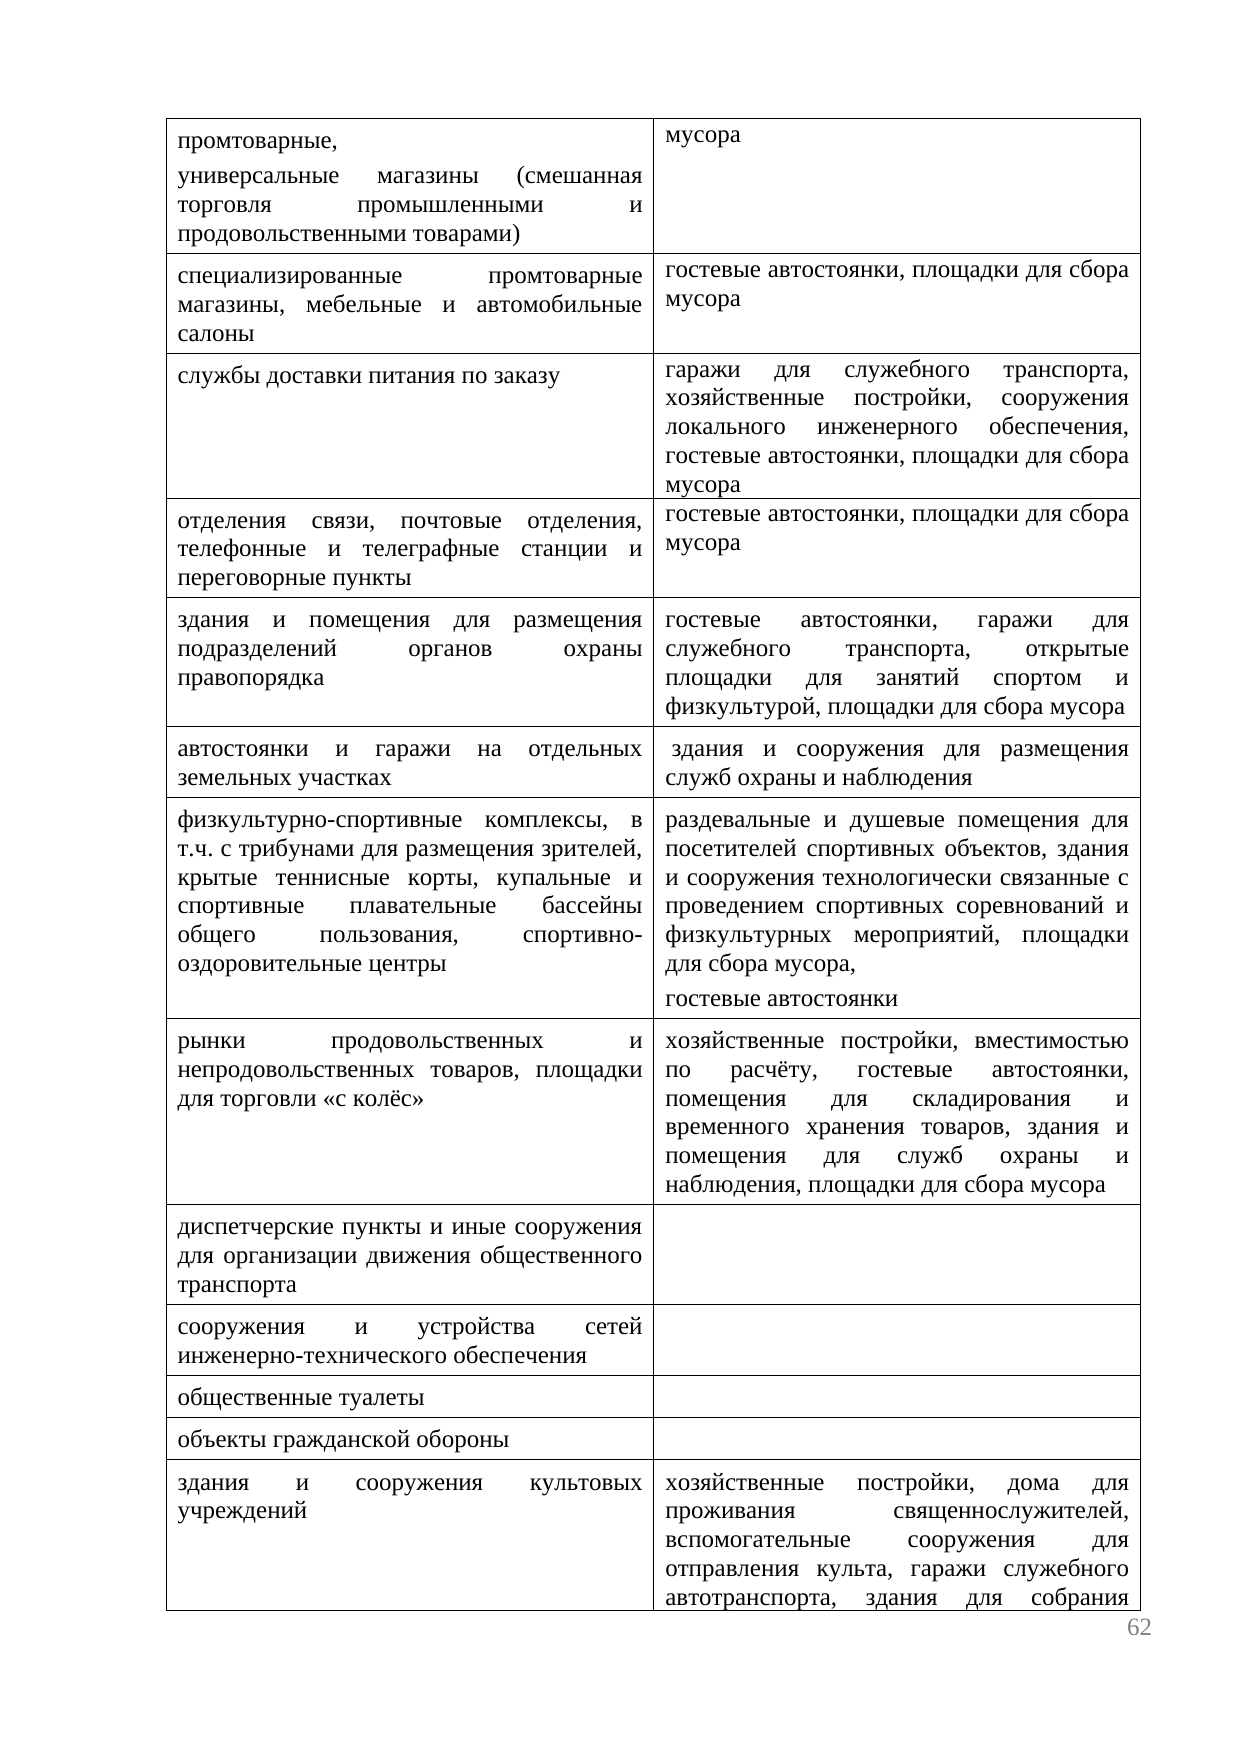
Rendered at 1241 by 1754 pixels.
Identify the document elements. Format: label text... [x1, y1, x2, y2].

table_cell диспетчерские пункты и иные сооружения для организации движения общественного транспорта [167, 1205, 653, 1304]
table_cell [654, 1376, 1140, 1417]
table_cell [654, 119, 1140, 253]
table_cell специализированные промтоварные магазины, мебельные и автомобильные салоны [167, 254, 653, 353]
table_cell отделения связи, почтовые отделения, телефонные и телеграфные станции и переговорные пункты [167, 499, 653, 597]
table_cell здания и помещения для размещения подразделений органов охраны правопорядка [167, 598, 653, 726]
table_cell гостевые автостоянки, площадки для сбора мусора [654, 254, 1140, 353]
table_cell службы доставки питания по заказу [167, 354, 653, 497]
table_cell автостоянки и гаражи на отдельных земельных участках [167, 727, 653, 797]
table_cell гостевые автостоянки, гаражи для служебного транспорта, открытые площадки для занятий спортом и физкультурой, площадки для сбора мусора [654, 598, 1140, 726]
table_cell хозяйственные постройки, вместимостью по расчёту, гостевые автостоянки, помещения для складирования и временного хранения товаров, здания и помещения для служб охраны и наблюдения, площадки для сбора мусора [654, 1019, 1140, 1204]
table_cell физкультурно-спортивные комплексы, в т.ч. с трибунами для размещения зрителей, крытые теннисные корты, купальные и спортивные плавательные бассейны общего пользования, спортивно-оздоровительные центры [167, 798, 653, 1018]
table_cell здания и сооружения для размещения служб охраны и наблюдения [654, 727, 1140, 797]
table_cell гостевые автостоянки, площадки для сбора мусора [654, 499, 1140, 597]
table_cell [167, 1460, 653, 1610]
table_cell объекты гражданской обороны [167, 1418, 653, 1459]
table_cell общественные туалеты [167, 1376, 653, 1417]
table_cell [654, 1305, 1140, 1375]
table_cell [654, 1460, 1140, 1610]
table_cell [654, 1418, 1140, 1459]
table_cell сооружения и устройства сетей инженерно-технического обеспечения [167, 1305, 653, 1375]
table_cell [654, 1205, 1140, 1304]
table_cell гаражи для служебного транспорта, хозяйственные постройки, сооружения локального инженерного обеспечения, гостевые автостоянки, площадки для сбора мусора [654, 354, 1140, 497]
table_cell рынки продовольственных и непродовольственных товаров, площадки для торговли «с колёс» [167, 1019, 653, 1204]
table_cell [167, 119, 653, 253]
table_cell раздевальные и душевые помещения для посетителей спортивных объектов, здания и сооружения технологически связанные с проведением спортивных соревнований и физкультурных мероприятий, площадки для сбора мусора, гостевые автостоянки [654, 798, 1140, 1018]
